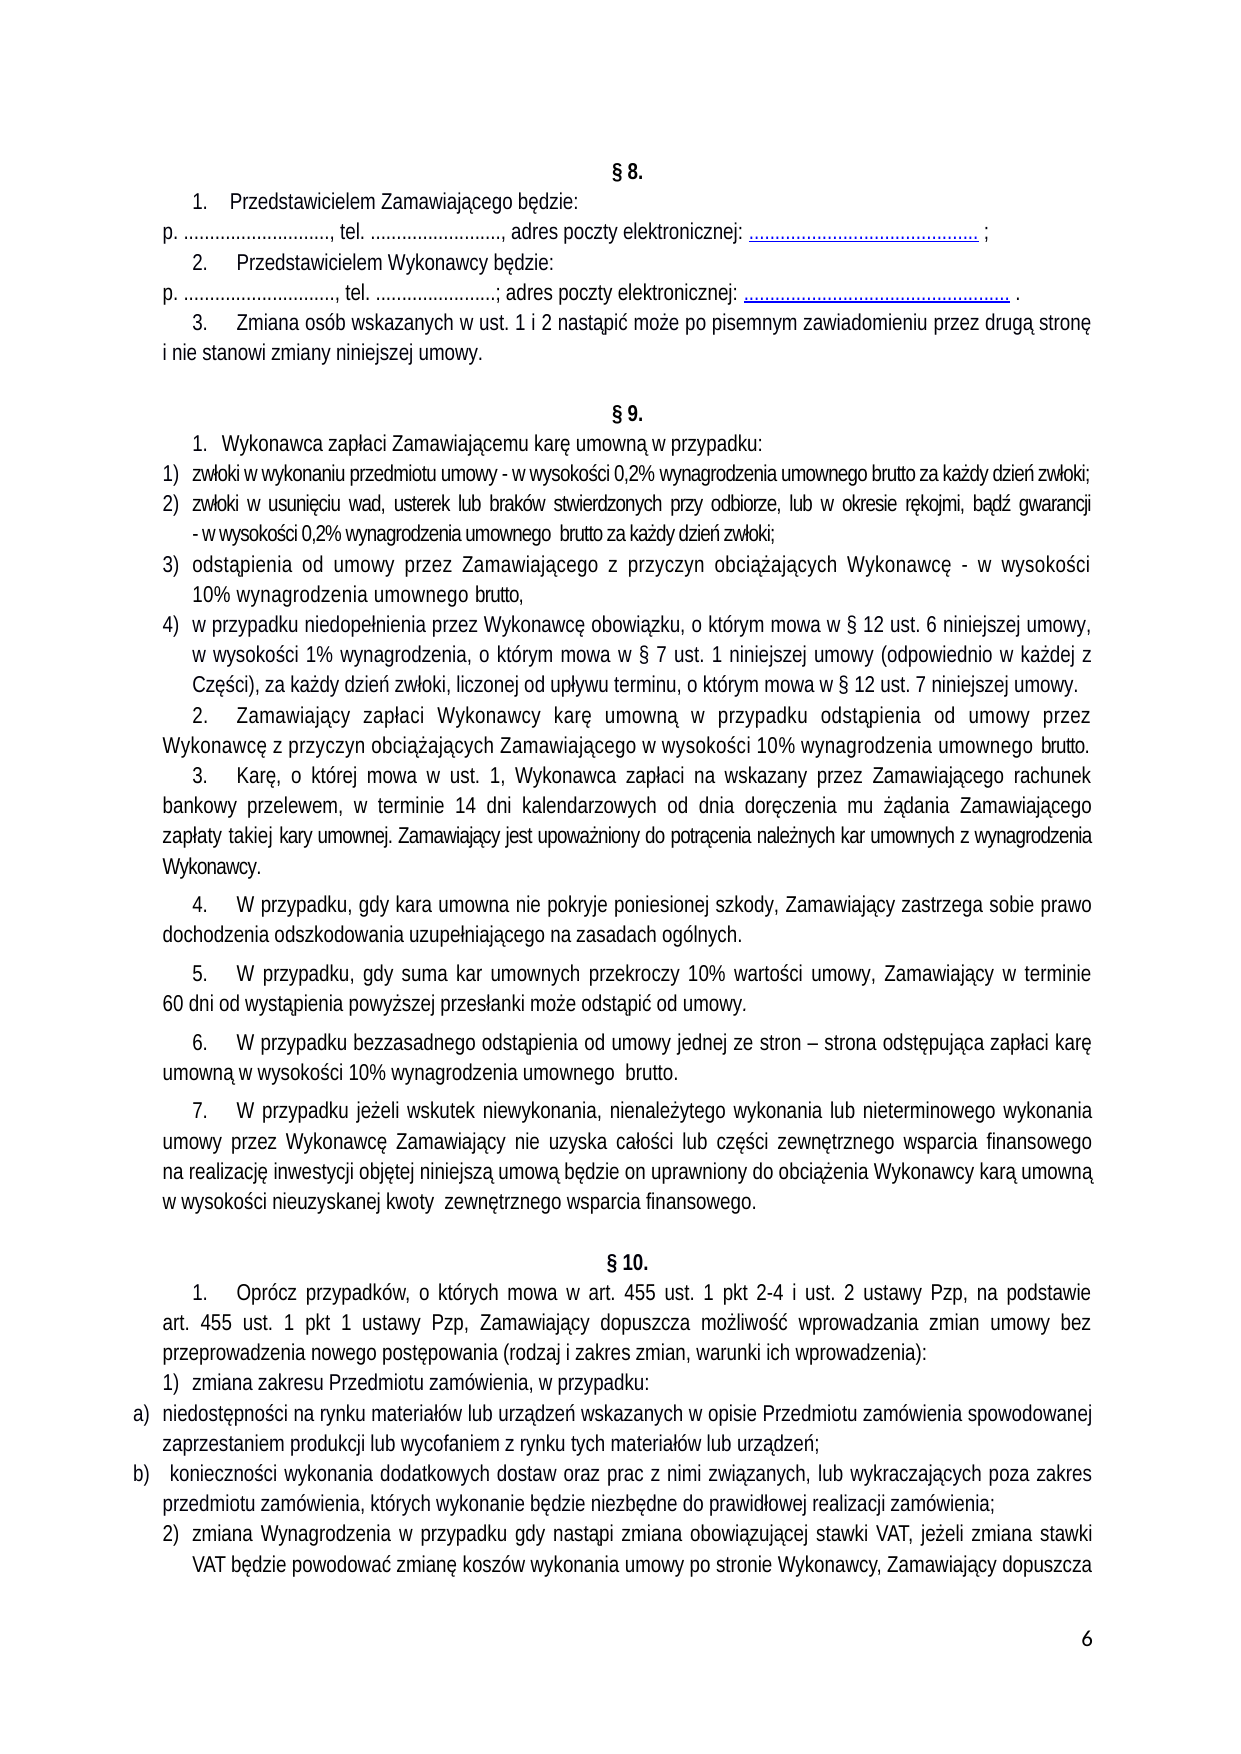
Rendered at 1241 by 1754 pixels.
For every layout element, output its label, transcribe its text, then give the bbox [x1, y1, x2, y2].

list Wykonawca zapłaci Zamawiającemu karę umowną w przypadku: [162, 430, 1093, 456]
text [162, 1520, 1093, 1577]
list zwłoki w wykonaniu przedmiotu umowy - w wysokości 0,2% wynagrodzenia umownego brutto za każdy dzień zwłoki; [162, 460, 1093, 486]
text 7. W przypadku jeżeli wskutek niewykonania, nienależytego wykonania lub nieterminowego wykonania umowy przez Wykonawcę Zamawiający nie uzyska całości lub części zewnętrznego wsparcia finansowego na realizację inwestycji objętej niniejszą umową będzie on uprawniony do obciążenia Wykonawcy karą umowną w wysokości nieuzyskanej kwoty zewnętrznego wsparcia finansowego. [162, 1097, 1093, 1214]
list zwłoki w usunięciu wad, usterek lub braków stwierdzonych przy odbiorze, lub w okresie rękojmi, bądź gwarancji - w wysokości 0,2% wynagrodzenia umownego brutto za każdy dzień zwłoki; [162, 490, 1093, 547]
list w przypadku niedopełnienia przez Wykonawcę obowiązku, o którym mowa w § 12 ust. 6 niniejszej umowy, w wysokości 1% wynagrodzenia, o którym mowa w § 7 ust. 1 niniejszej umowy (odpowiednio w każdej z Części), za każdy dzień zwłoki, liczonej od upływu terminu, o którym mowa w § 12 ust. 7 niniejszej umowy. [162, 611, 1093, 698]
text 1) zmiana zakresu Przedmiotu zamówienia, w przypadku: [162, 1369, 1093, 1396]
list Oprócz przypadków, o których mowa w art. 455 ust. 1 pkt 2-4 i ust. 2 ustawy Pzp, na podstawie art. 455 ust. 1 pkt 1 ustawy Pzp, Zamawiający dopuszcza możliwość wprowadzania zmian umowy bez przeprowadzenia nowego postępowania (rodzaj i zakres zmian, warunki ich wprowadzenia): [162, 1279, 1093, 1365]
text § 10. [162, 1248, 1093, 1275]
list odstąpienia od umowy przez Zamawiającego z przyczyn obciążających Wykonawcę - w wysokości 10% wynagrodzenia umownego brutto, [162, 551, 1093, 607]
text § 9. [162, 399, 1093, 426]
text a) niedostępności na rynku materiałów lub urządzeń wskazanych w opisie Przedmiotu zamówienia spowodowanej zaprzestaniem produkcji lub wycofaniem z rynku tych materiałów lub urządzeń; [133, 1399, 1093, 1456]
text 5. W przypadku, gdy suma kar umownych przekroczy 10% wartości umowy, Zamawiający w terminie 60 dni od wystąpienia powyższej przesłanki może odstąpić od umowy. [162, 960, 1093, 1016]
text p. ............................, tel. ........................., adres poczty elektronicznej: ............................................ ; [162, 218, 1093, 244]
text 3. Zmiana osób wskazanych w ust. 1 i 2 nastąpić może po pisemnym zawiadomieniu przez drugą stronę i nie stanowi zmiany niniejszej umowy. [162, 309, 1093, 365]
text 4. W przypadku, gdy kara umowna nie pokryje poniesionej szkody, Zamawiający zastrzega sobie prawo dochodzenia odszkodowania uzupełniającego na zasadach ogólnych. [162, 891, 1093, 948]
text b) konieczności wykonania dodatkowych dostaw oraz prac z nimi związanych, lub wykraczających poza zakres przedmiotu zamówienia, których wykonanie będzie niezbędne do prawidłowej realizacji zamówienia; [133, 1460, 1093, 1516]
text 2. Przedstawicielem Wykonawcy będzie: [162, 248, 1093, 275]
text 3. Karę, o której mowa w ust. 1, Wykonawca zapłaci na wskazany przez Zamawiającego rachunek bankowy przelewem, w terminie 14 dni kalendarzowych od dnia doręczenia mu żądania Zamawiającego zapłaty takiej kary umownej. Zamawiający jest upoważniony do potrącenia należnych kar umownych z wynagrodzenia Wykonawcy. [162, 762, 1093, 879]
text p. ............................., tel. .......................; adres poczty elektronicznej: ................................................... . [162, 279, 1093, 305]
text 6. W przypadku bezzasadnego odstąpienia od umowy jednej ze stron – strona odstępująca zapłaci karę umowną w wysokości 10% wynagrodzenia umownego brutto. [162, 1029, 1093, 1085]
list 2. Zamawiający zapłaci Wykonawcy karę umowną w przypadku odstąpienia od umowy przez Wykonawcę z przyczyn obciążających Zamawiającego w wysokości 10% wynagrodzenia umownego brutto. [162, 702, 1093, 758]
text § 8. [162, 158, 1093, 184]
list Przedstawicielem Zamawiającego będzie: [192, 188, 1093, 214]
